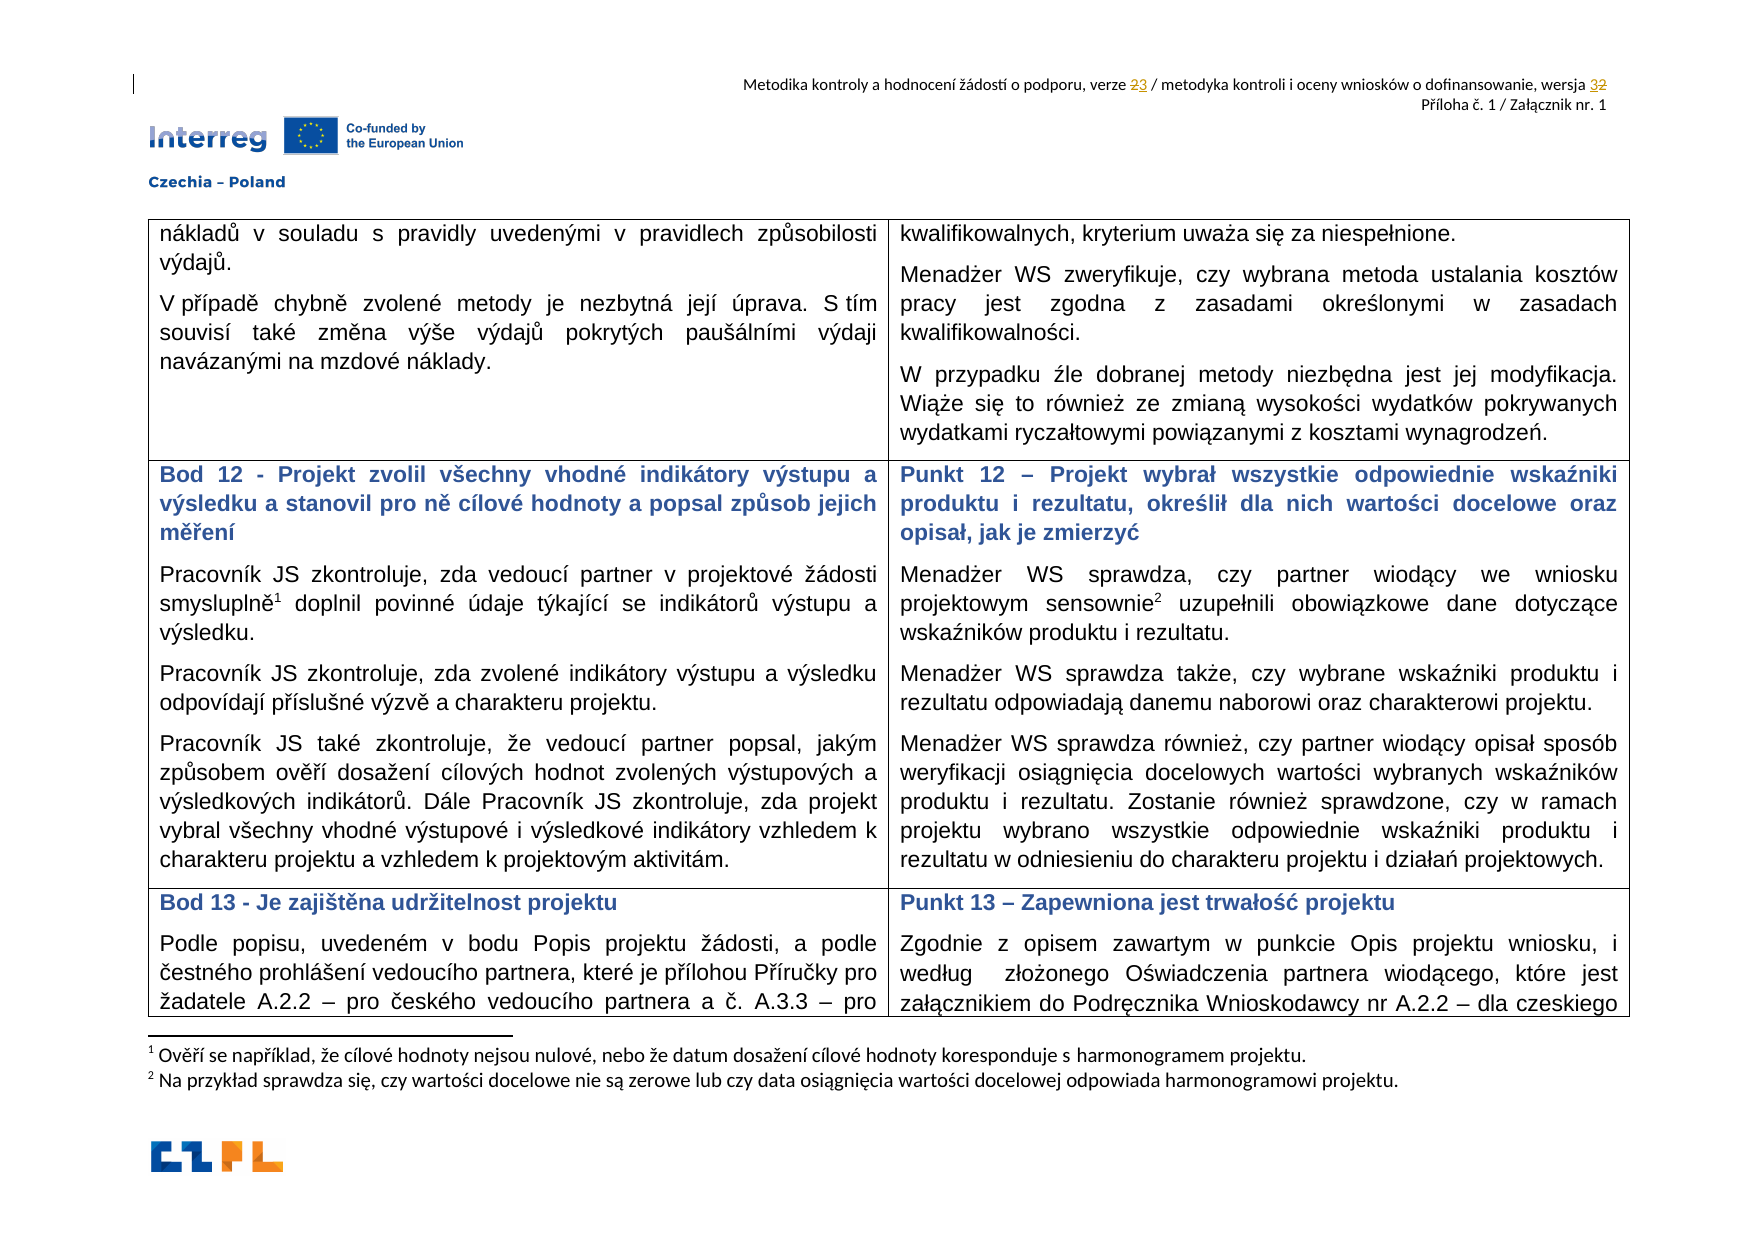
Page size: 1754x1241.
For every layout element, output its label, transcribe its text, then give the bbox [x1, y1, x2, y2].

table_cell Bod 12 - Projekt zvolil všechny vhodné indikátory výstupu a výsledku a stanovil pro ně cílové hodnoty a popsal způsob jejich měření Pracovník JS zkontroluje, zda vedoucí partner v projektové žádosti smysluplně doplnil povinné údaje týkající se indikátorů výstupu a výsledku. Pracovník JS zkontroluje, zda zvolené indikátory výstupu a výsledku odpovídají příslušné výzvě a charakteru projektu. Pracovník JS také zkontroluje, že vedoucí partner popsal, jakým způsobem ověří dosažení cílových hodnot zvolených výstupových a výsledkových indikátorů. Dále Pracovník JS zkontroluje, zda projekt vybral všechny vhodné výstupové i výsledkové indikátory vzhledem k charakteru projektu a vzhledem k projektovým aktivitám. [149, 461, 888, 888]
picture [147, 114, 466, 191]
table_cell Punkt 12 – Projekt wybrał wszystkie odpowiednie wskaźniki produktu i rezultatu, określił dla nich wartości docelowe oraz opisał, jak je zmierzyć Menadżer WS sprawdza, czy partner wiodący we wniosku projektowym sensownie uzupełnili obowiązkowe dane dotyczące wskaźników produktu i rezultatu. Menadżer WS sprawdza także, czy wybrane wskaźniki produktu i rezultatu odpowiadają danemu naborowi oraz charakterowi projektu. Menadżer WS sprawdza również, czy partner wiodący opisał sposób weryfikacji osiągnięcia docelowych wartości wybranych wskaźników produktu i rezultatu. Zostanie również sprawdzone, czy w ramach projektu wybrano wszystkie odpowiednie wskaźniki produktu i rezultatu w odniesieniu do charakteru projektu i działań projektowych. [889, 461, 1629, 888]
picture [147, 1138, 287, 1176]
